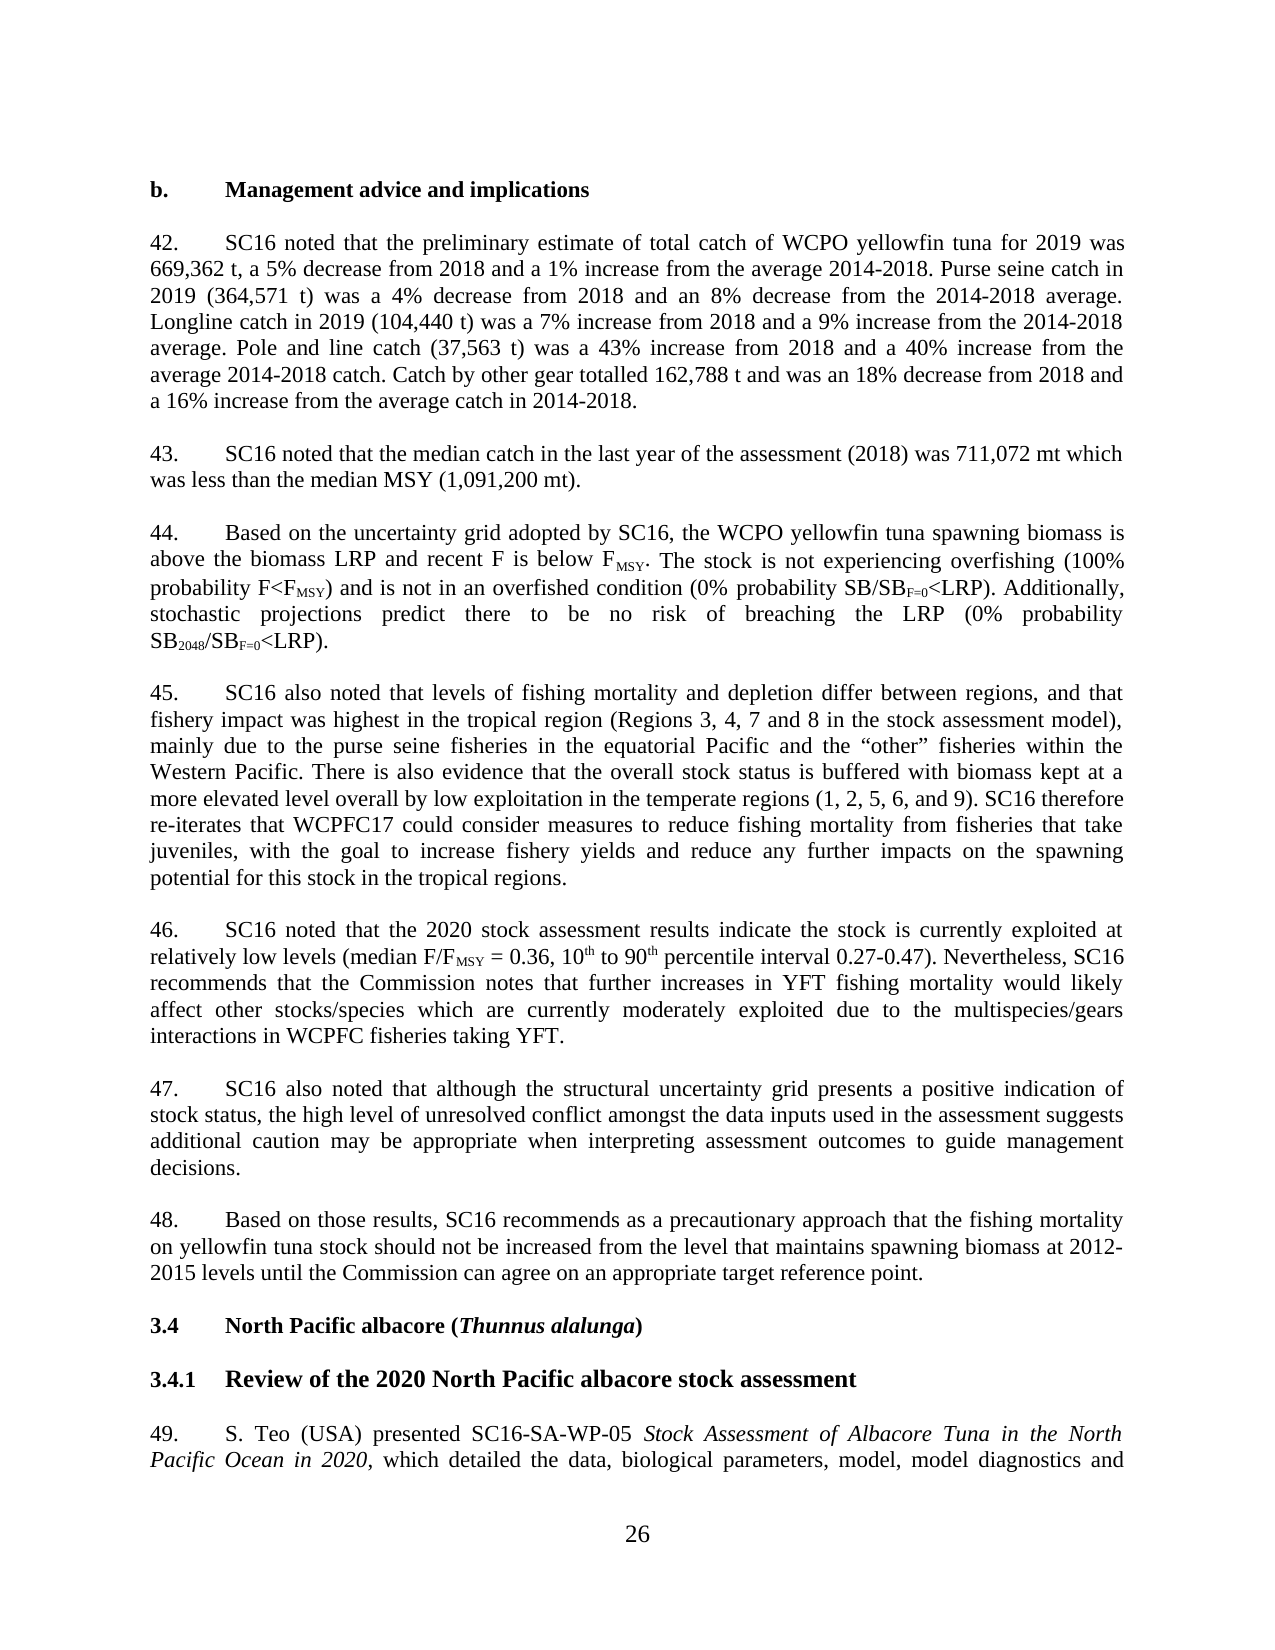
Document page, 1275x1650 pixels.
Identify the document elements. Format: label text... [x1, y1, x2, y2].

text Based on the uncertainty grid adopted by SC16, the WCPO yellowfin tuna spawning biomass is above the biomass LRP and recent F is below FMSY. The stock is not experiencing overfishing (100% probability F<FMSY) and is not in an overfished condition (0% probability SB/SBF=0<LRP). Additionally, stochastic projections predict there to be no risk of breaching the LRP (0% probability SB2048/SBF=0<LRP). [150, 519, 1125, 653]
list North Pacific albacore (Thunnus alalunga) [150, 1312, 1125, 1338]
text SC16 noted that the median catch in the last year of the assessment (2018) was 711,072 mt which was less than the median MSY (1,091,200 mt). [150, 440, 1125, 493]
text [150, 1420, 1125, 1472]
text SC16 noted that the preliminary estimate of total catch of WCPO yellowfin tuna for 2019 was 669,362 t, a 5% decrease from 2018 and a 1% increase from the average 2014-2018. Purse seine catch in 2019 (364,571 t) was a 4% decrease from 2018 and an 8% decrease from the 2014-2018 average. Longline catch in 2019 (104,440 t) was a 7% increase from 2018 and a 9% increase from the 2014-2018 average. Pole and line catch (37,563 t) was a 43% increase from 2018 and a 40% increase from the average 2014-2018 catch. Catch by other gear totalled 162,788 t and was an 18% decrease from 2018 and a 16% increase from the average catch in 2014-2018. [150, 229, 1125, 413]
text Based on those results, SC16 recommends as a precautionary approach that the fishing mortality on yellowfin tuna stock should not be increased from the level that maintains spawning biomass at 2012-2015 levels until the Commission can agree on an appropriate target reference point. [150, 1206, 1125, 1286]
text SC16 also noted that although the structural uncertainty grid presents a positive indication of stock status, the high level of unresolved conflict amongst the data inputs used in the assessment suggests additional caution may be appropriate when interpreting assessment outcomes to guide management decisions. [150, 1075, 1125, 1180]
list Review of the 2020 North Pacific albacore stock assessment [150, 1364, 1125, 1393]
text SC16 also noted that levels of fishing mortality and depletion differ between regions, and that fishery impact was highest in the tropical region (Regions 3, 4, 7 and 8 in the stock assessment model), mainly due to the purse seine fisheries in the equatorial Pacific and the “other” fisheries within the Western Pacific. There is also evidence that the overall stock status is buffered with biomass kept at a more elevated level overall by low exploitation in the temperate regions (1, 2, 5, 6, and 9). SC16 therefore re-iterates that WCPFC17 could consider measures to reduce fishing mortality from fisheries that take juveniles, with the goal to increase fishery yields and reduce any further impacts on the spawning potential for this stock in the tropical regions. [150, 679, 1125, 890]
list Management advice and implications [150, 176, 1125, 203]
text SC16 noted that the 2020 stock assessment results indicate the stock is currently exploited at relatively low levels (median F/FMSY = 0.36, 10th to 90th percentile interval 0.27-0.47). Nevertheless, SC16 recommends that the Commission notes that further increases in YFT fishing mortality would likely affect other stocks/species which are currently moderately exploited due to the multispecies/gears interactions in WCPFC fisheries taking YFT. [150, 917, 1125, 1048]
